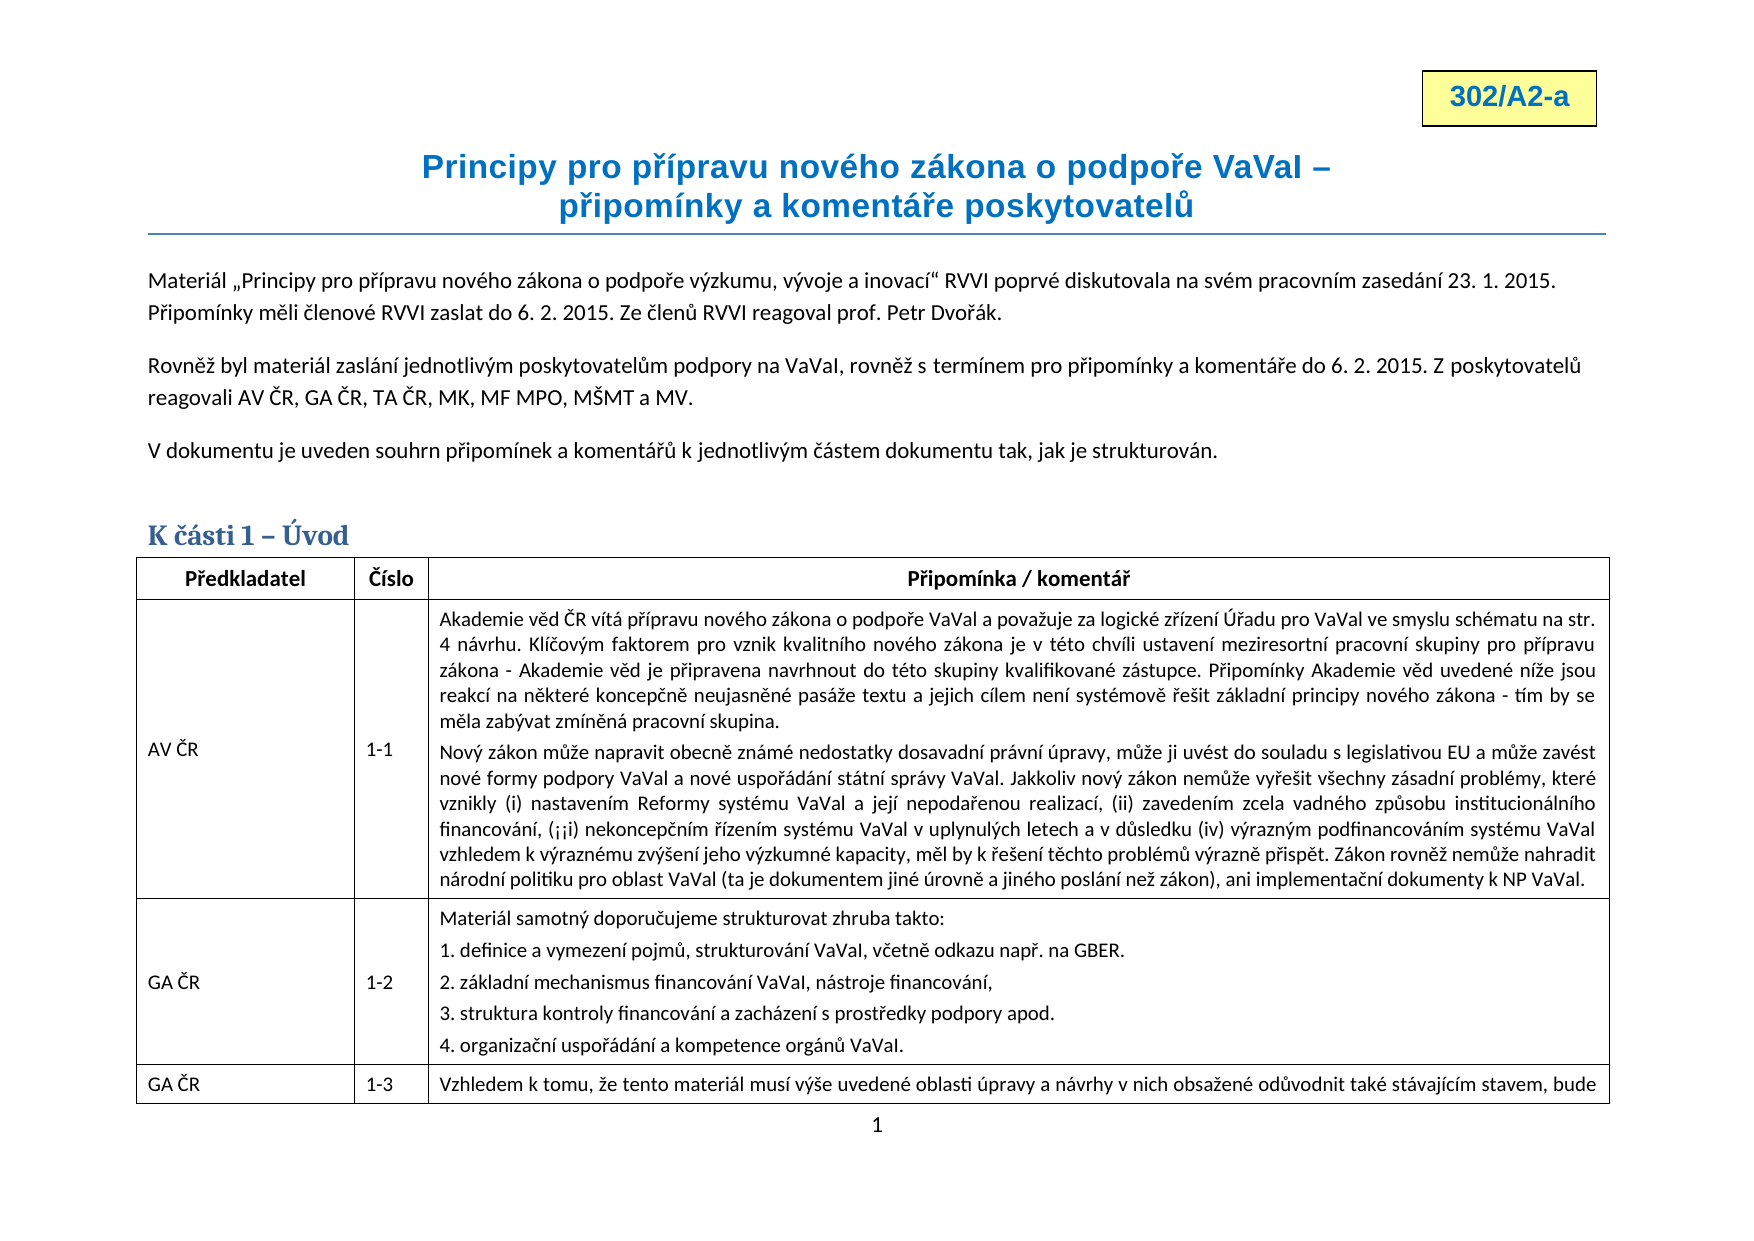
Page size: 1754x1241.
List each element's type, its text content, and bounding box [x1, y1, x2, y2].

table_header Číslo [355, 558, 428, 599]
table_cell Materiál samotný doporučujeme strukturovat zhruba takto: 1. definice a vymezení pojmů, strukturování VaVaI, včetně odkazu např. na GBER. 2. základní mechanismus financování VaVaI, nástroje financování, 3. struktura kontroly financování a zacházení s prostředky podpory apod. 4. organizační uspořádání a kompetence orgánů VaVaI. [429, 899, 1609, 1064]
subtitle K části 1 – Úvod [148, 519, 1606, 552]
title připomínky a komentáře poskytovatelů [148, 186, 1606, 233]
table_cell GA ČR [137, 1065, 354, 1103]
table_cell 1-3 [355, 1065, 428, 1103]
table_header Připomínka / komentář [429, 558, 1609, 599]
table_header Předkladatel [137, 558, 354, 599]
table_cell 1-1 [355, 600, 428, 898]
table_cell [429, 1065, 1609, 1103]
text Rovněž byl materiál zaslání jednotlivým poskytovatelům podpory na VaVaI, rovněž s termínem pro připomínky a komentáře do 6. 2. 2015. Z poskytovatelů reagovali AV ČR, GA ČR, TA ČR, MK, MF MPO, MŠMT a MV. [148, 351, 1606, 412]
text V dokumentu je uveden souhrn připomínek a komentářů k jednotlivým částem dokumentu tak, jak je strukturován. [148, 437, 1606, 464]
table_cell GA ČR [137, 899, 354, 1064]
title Principy pro přípravu nového zákona o podpoře VaVaI – [148, 148, 1606, 186]
text Materiál „Principy pro přípravu nového zákona o podpoře výzkumu, vývoje a inovací“ RVVI poprvé diskutovala na svém pracovním zasedání 23. 1. 2015. Připomínky měli členové RVVI zaslat do 6. 2. 2015. Ze členů RVVI reagoval prof. Petr Dvořák. [148, 266, 1606, 326]
table_cell AV ČR [137, 600, 354, 898]
table_cell Akademie věd ČR vítá přípravu nového zákona o podpoře VaVal a považuje za logické zřízení Úřadu pro VaVal ve smyslu schématu na str. 4 návrhu. Klíčovým faktorem pro vznik kvalitního nového zákona je v této chvíli ustavení meziresortní pracovní skupiny pro přípravu zákona - Akademie věd je připravena navrhnout do této skupiny kvalifikované zástupce. Připomínky Akademie věd uvedené níže jsou reakcí na některé koncepčně neujasněné pasáže textu a jejich cílem není systémově řešit základní principy nového zákona - tím by se měla zabývat zmíněná pracovní skupina. Nový zákon může napravit obecně známé nedostatky dosavadní právní úpravy, může ji uvést do souladu s legislativou EU a může zavést nové formy podpory VaVal a nové uspořádání státní správy VaVal. Jakkoliv nový zákon nemůže vyřešit všechny zásadní problémy, které vznikly (i) nastavením Reformy systému VaVal a její nepodařenou realizací, (ii) zavedením zcela vadného způsobu institucionálního financování, (¡¡i) nekoncepčním řízením systému VaVal v uplynulých letech a v důsledku (iv) výrazným podfinancováním systému VaVal vzhledem k výraznému zvýšení jeho výzkumné kapacity, měl by k řešení těchto problémů výrazně přispět. Zákon rovněž nemůže nahradit národní politiku pro oblast VaVal (ta je dokumentem jiné úrovně a jiného poslání než zákon), ani implementační dokumenty k NP VaVal. [429, 600, 1609, 898]
table_cell 1-2 [355, 899, 428, 1064]
